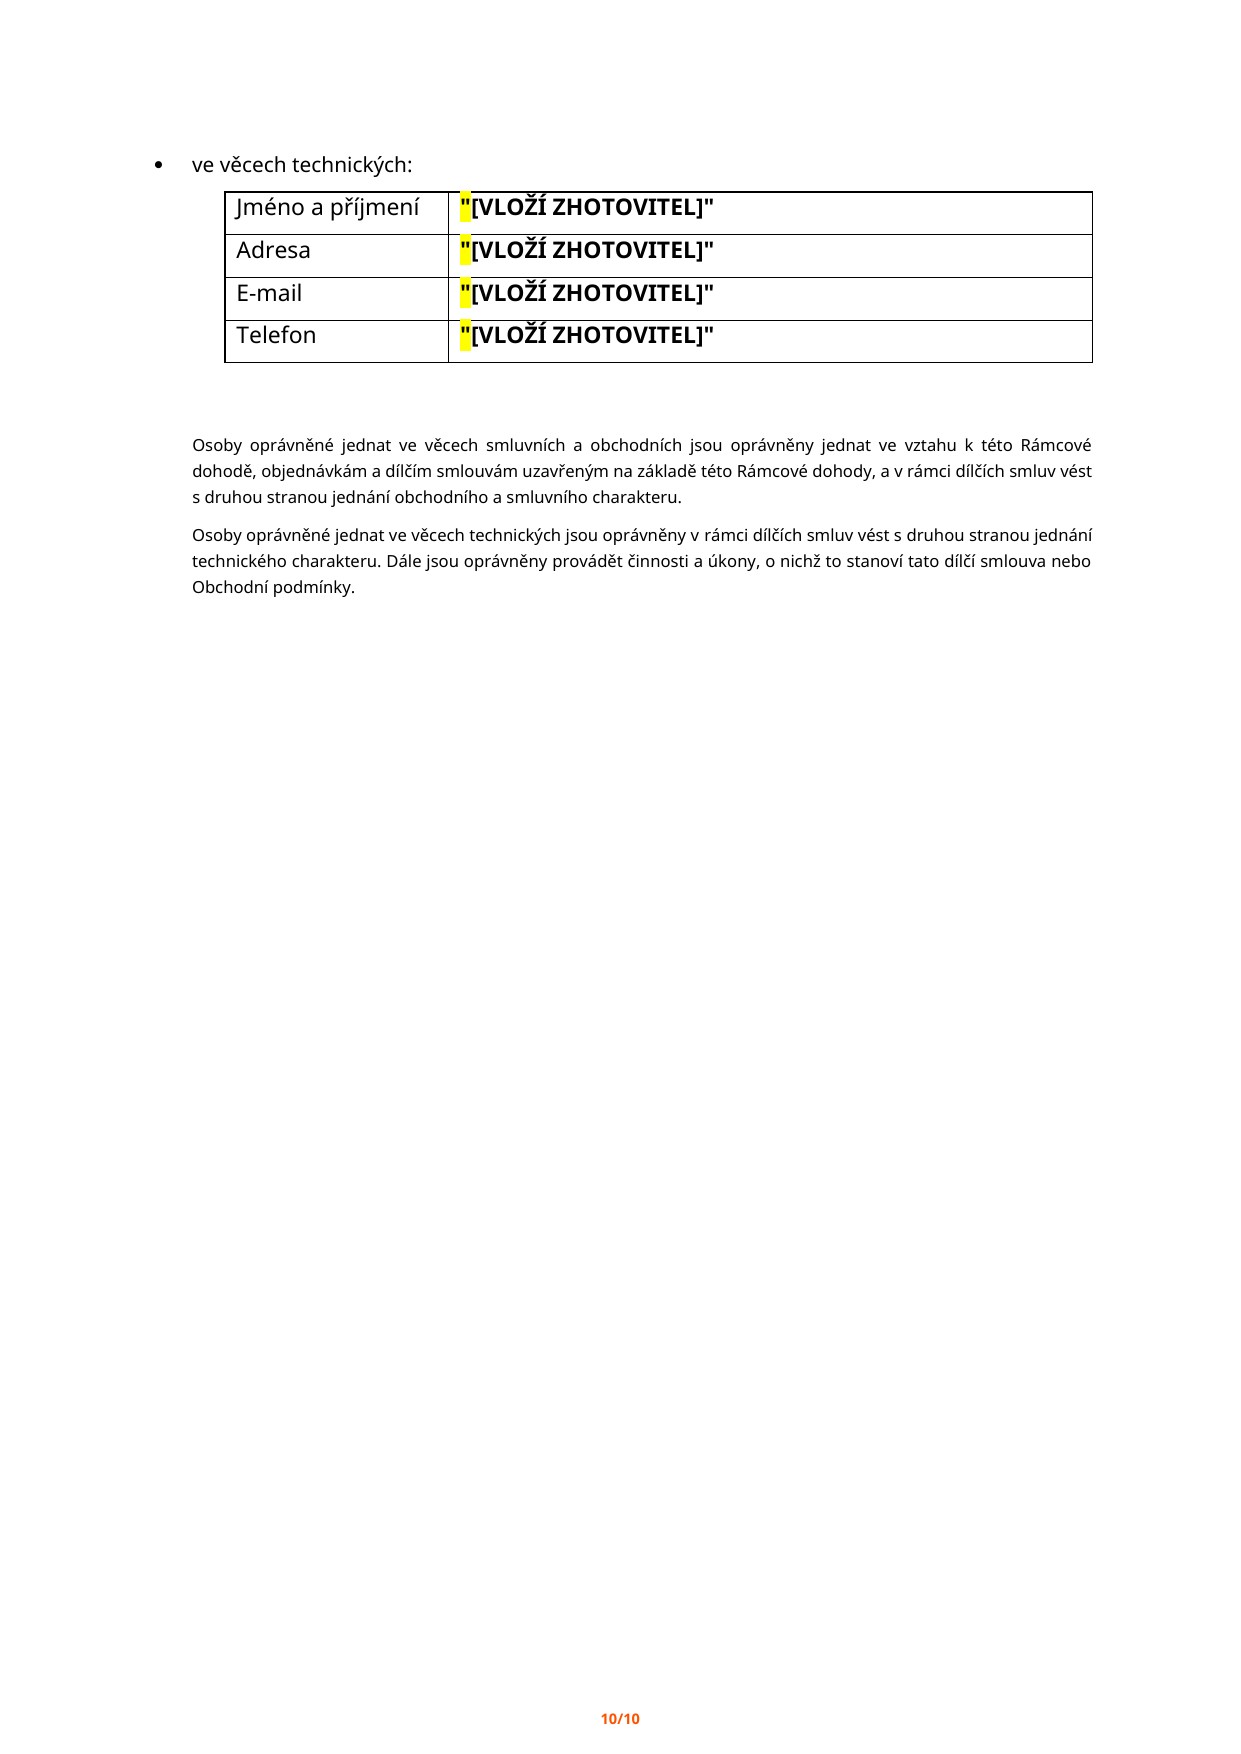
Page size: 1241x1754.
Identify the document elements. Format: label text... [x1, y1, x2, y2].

text Osoby oprávněné jednat ve věcech smluvních a obchodních jsou oprávněny jednat ve vztahu k této Rámcové dohodě, objednávkám a dílčím smlouvám uzavřeným na základě této Rámcové dohody, a v rámci dílčích smluv vést s druhou stranou jednání obchodního a smluvního charakteru. [192, 433, 1093, 508]
text Osoby oprávněné jednat ve věcech technických jsou oprávněny v rámci dílčích smluv vést s druhou stranou jednání technického charakteru. Dále jsou oprávněny provádět činnosti a úkony, o nichž to stanoví tato dílčí smlouva nebo Obchodní podmínky. [192, 524, 1093, 599]
table_cell [449, 321, 1092, 362]
table_cell [449, 278, 1092, 319]
table_cell Telefon [226, 321, 448, 362]
table_header Jméno a příjmení [226, 193, 448, 234]
list ve věcech technických: [155, 148, 1093, 179]
table_cell [449, 235, 1092, 277]
table_header [449, 193, 1092, 234]
table_cell E-mail [226, 278, 448, 319]
table_cell Adresa [226, 235, 448, 277]
